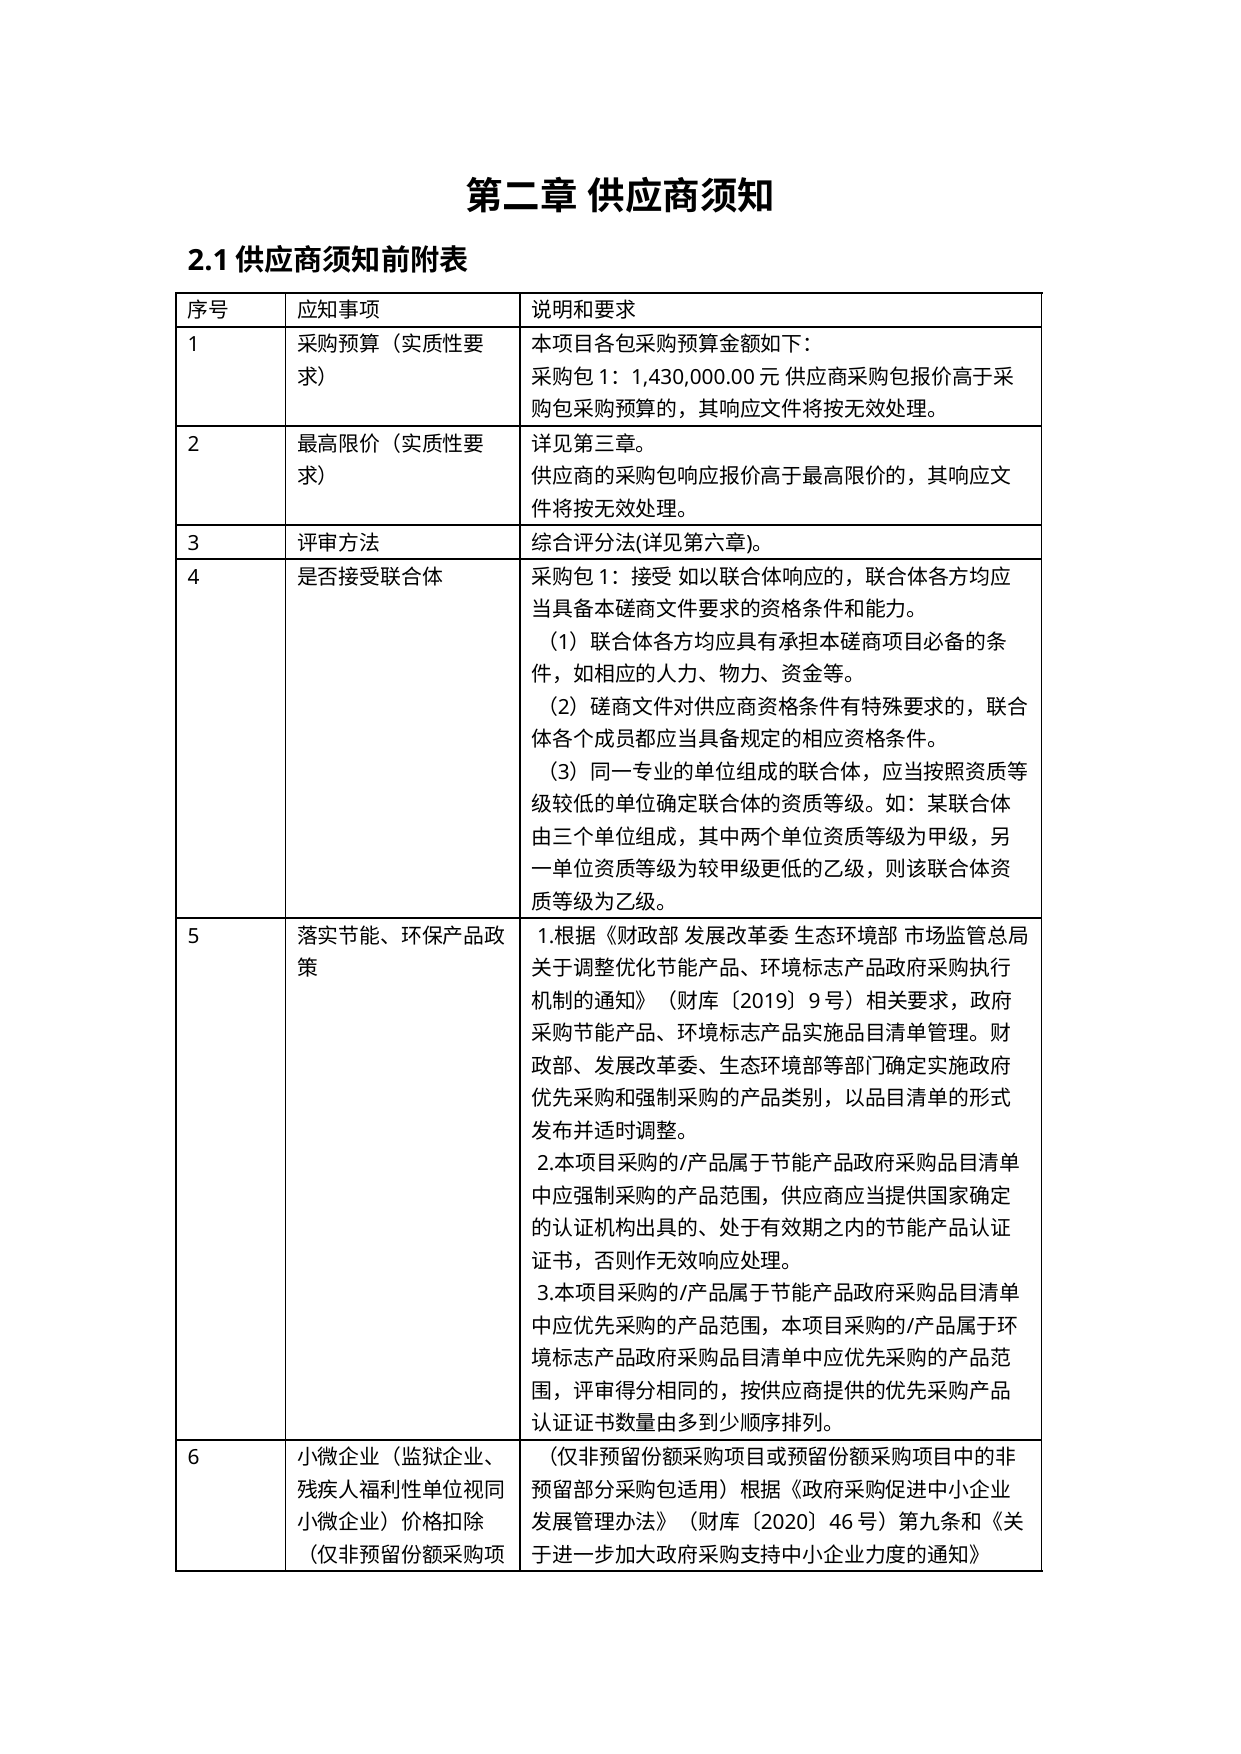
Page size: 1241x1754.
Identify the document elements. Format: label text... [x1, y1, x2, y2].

table_cell 6 [177, 1441, 285, 1570]
table_cell 采购包1：接受 如以联合体响应的，联合体各方均应当具备本磋商文件要求的资格条件和能力。 （1）联合体各方均应具有承担本磋商项目必备的条件，如相应的人力、物力、资金等。 （2）磋商文件对供应商资格条件有特殊要求的，联合体各个成员都应当具备规定的相应资格条件。 （3）同一专业的单位组成的联合体，应当按照资质等级较低的单位确定联合体的资质等级。如：某联合体由三个单位组成，其中两个单位资质等级为甲级，另一单位资质等级为较甲级更低的乙级，则该联合体资质等级为乙级。 [521, 560, 1041, 917]
table_cell 落实节能、环保产品政策 [286, 919, 519, 1439]
table_cell 2 [177, 427, 285, 524]
table_header 说明和要求 [521, 294, 1041, 326]
table_cell 4 [177, 560, 285, 917]
table_cell 是否接受联合体 [286, 560, 519, 917]
table_header 应知事项 [286, 294, 519, 326]
text 2.1供应商须知前附表 [187, 227, 1053, 292]
table_cell 1 [177, 328, 285, 425]
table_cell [286, 1441, 519, 1570]
table_cell 评审方法 [286, 526, 519, 558]
table_cell 本项目各包采购预算金额如下： 采购包1：1,430,000.00元 供应商采购包报价高于采购包采购预算的，其响应文件将按无效处理。 [521, 328, 1041, 425]
table_cell 3 [177, 526, 285, 558]
table_cell 采购预算（实质性要求） [286, 328, 519, 425]
table_cell 1.根据《财政部 发展改革委 生态环境部 市场监管总局关于调整优化节能产品、环境标志产品政府采购执行机制的通知》（财库〔2019〕9号）相关要求，政府采购节能产品、环境标志产品实施品目清单管理。财政部、发展改革委、生态环境部等部门确定实施政府优先采购和强制采购的产品类别，以品目清单的形式发布并适时调整。 2.本项目采购的/产品属于节能产品政府采购品目清单中应强制采购的产品范围，供应商应当提供国家确定的认证机构出具的、处于有效期之内的节能产品认证证书，否则作无效响应处理。 3.本项目采购的/产品属于节能产品政府采购品目清单中应优先采购的产品范围，本项目采购的/产品属于环境标志产品政府采购品目清单中应优先采购的产品范围，评审得分相同的，按供应商提供的优先采购产品认证证书数量由多到少顺序排列。 [521, 919, 1041, 1439]
table_cell 综合评分法(详见第六章)。 [521, 526, 1041, 558]
text 第二章 供应商须知 [187, 162, 1053, 227]
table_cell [521, 1441, 1041, 1570]
table_cell 5 [177, 919, 285, 1439]
table_cell 最高限价（实质性要求） [286, 427, 519, 524]
table_header 序号 [177, 294, 285, 326]
table_cell 详见第三章。 供应商的采购包响应报价高于最高限价的，其响应文件将按无效处理。 [521, 427, 1041, 524]
